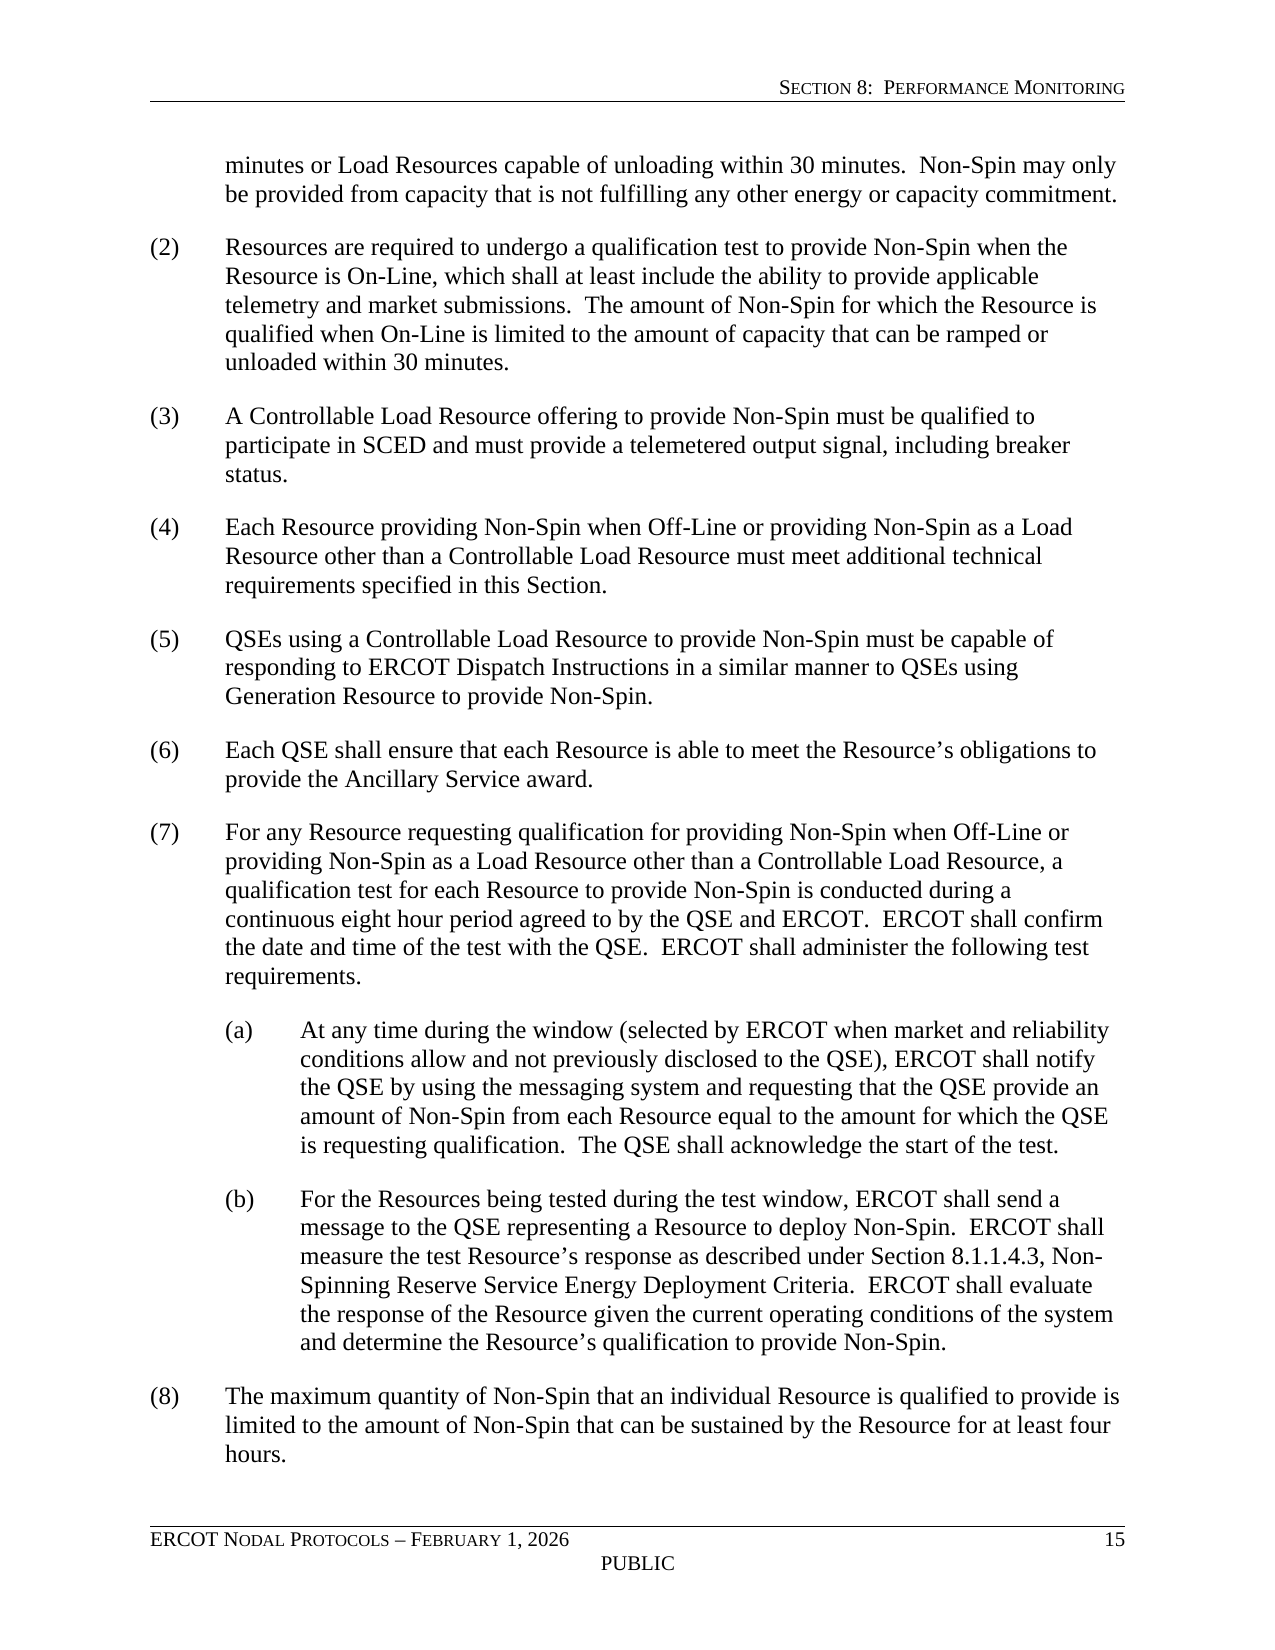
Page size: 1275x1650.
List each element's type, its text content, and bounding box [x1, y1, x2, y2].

text (2) Resources are required to undergo a qualification test to provide Non-Spin when the Resource is On-Line, which shall at least include the ability to provide applicable telemetry and market submissions. The amount of Non-Spin for which the Resource is qualified when On-Line is limited to the amount of capacity that can be ramped or unloaded within 30 minutes. [150, 232, 1125, 376]
text (8) The maximum quantity of Non-Spin that an individual Resource is qualified to provide is limited to the amount of Non-Spin that can be sustained by the Resource for at least four hours. [150, 1381, 1125, 1467]
text (7) For any Resource requesting qualification for providing Non-Spin when Off-Line or providing Non-Spin as a Load Resource other than a Controllable Load Resource, a qualification test for each Resource to provide Non-Spin is conducted during a continuous eight hour period agreed to by the QSE and ERCOT. ERCOT shall confirm the date and time of the test with the QSE. ERCOT shall administer the following test requirements. [150, 817, 1125, 990]
text (a) At any time during the window (selected by ERCOT when market and reliability conditions allow and not previously disclosed to the QSE), ERCOT shall notify the QSE by using the messaging system and requesting that the QSE provide an amount of Non-Spin from each Resource equal to the amount for which the QSE is requesting qualification. The QSE shall acknowledge the start of the test. [225, 1015, 1125, 1159]
text (3) A Controllable Load Resource offering to provide Non-Spin must be qualified to participate in SCED and must provide a telemetered output signal, including breaker status. [150, 401, 1125, 487]
text (4) Each Resource providing Non-Spin when Off-Line or providing Non-Spin as a Load Resource other than a Controllable Load Resource must meet additional technical requirements specified in this Section. [150, 512, 1125, 599]
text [150, 150, 1125, 207]
text (5) QSEs using a Controllable Load Resource to provide Non-Spin must be capable of responding to ERCOT Dispatch Instructions in a similar manner to QSEs using Generation Resource to provide Non-Spin. [150, 624, 1125, 710]
text (6) Each QSE shall ensure that each Resource is able to meet the Resource’s obligations to provide the Ancillary Service award. [150, 735, 1125, 792]
text (b) For the Resources being tested during the test window, ERCOT shall send a message to the QSE representing a Resource to deploy Non-Spin. ERCOT shall measure the test Resource’s response as described under Section 8.1.1.4.3, Non-Spinning Reserve Service Energy Deployment Criteria. ERCOT shall evaluate the response of the Resource given the current operating conditions of the system and determine the Resource’s qualification to provide Non-Spin. [225, 1184, 1125, 1356]
